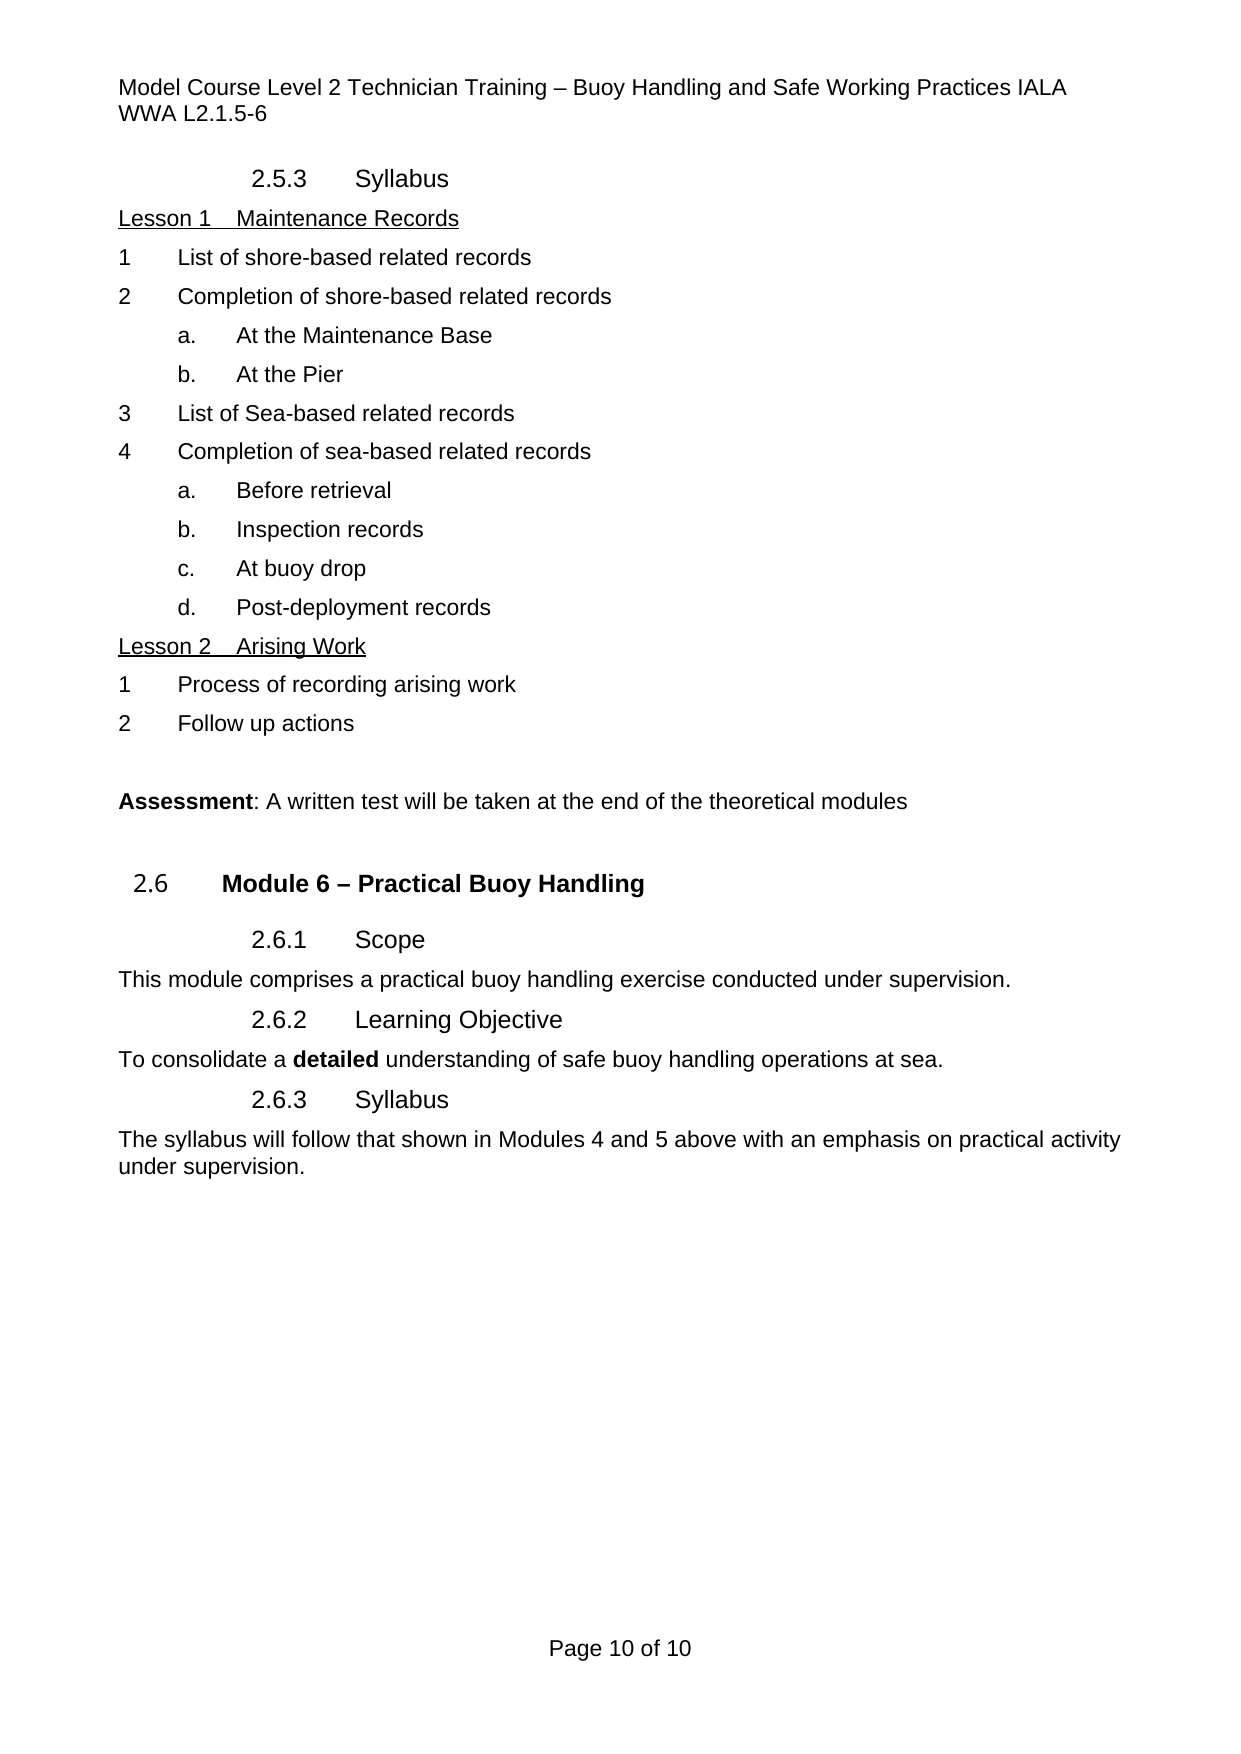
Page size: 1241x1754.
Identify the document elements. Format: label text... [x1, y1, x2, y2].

list At the Maintenance Base [177, 322, 1122, 348]
list Completion of shore-based related records [118, 283, 1122, 309]
text Lesson 1 Maintenance Records [118, 205, 1122, 232]
list Follow up actions [118, 710, 1122, 737]
list Process of recording arising work [118, 671, 1122, 698]
list List of shore-based related records [118, 244, 1122, 270]
text To consolidate a detailed understanding of safe buoy handling operations at sea. [118, 1046, 1122, 1072]
subtitle Scope [251, 925, 1122, 953]
list Before retrieval [177, 477, 1122, 503]
list List of Sea-based related records [118, 399, 1122, 426]
text This module comprises a practical buoy handling exercise conducted under supervision. [118, 966, 1122, 992]
list Inspection records [177, 516, 1122, 542]
list The syllabus will follow that shown in Modules 4 and 5 above with an emphasis on practical activity under supervision. [118, 1126, 1122, 1179]
text Lesson 2 Arising Work [118, 633, 1122, 659]
subtitle Syllabus [251, 1085, 1122, 1114]
subtitle Learning Objective [251, 1005, 1122, 1034]
list At the Pier [177, 361, 1122, 387]
list Completion of sea-based related records [118, 438, 1122, 465]
list Post-deployment records [177, 594, 1122, 620]
list Assessment: A written test will be taken at the end of the theoretical modules [118, 788, 1122, 814]
list At buoy drop [177, 555, 1122, 581]
subtitle Syllabus [251, 164, 1122, 193]
subtitle Module 6 – Practical Buoy Handling [133, 866, 1122, 900]
